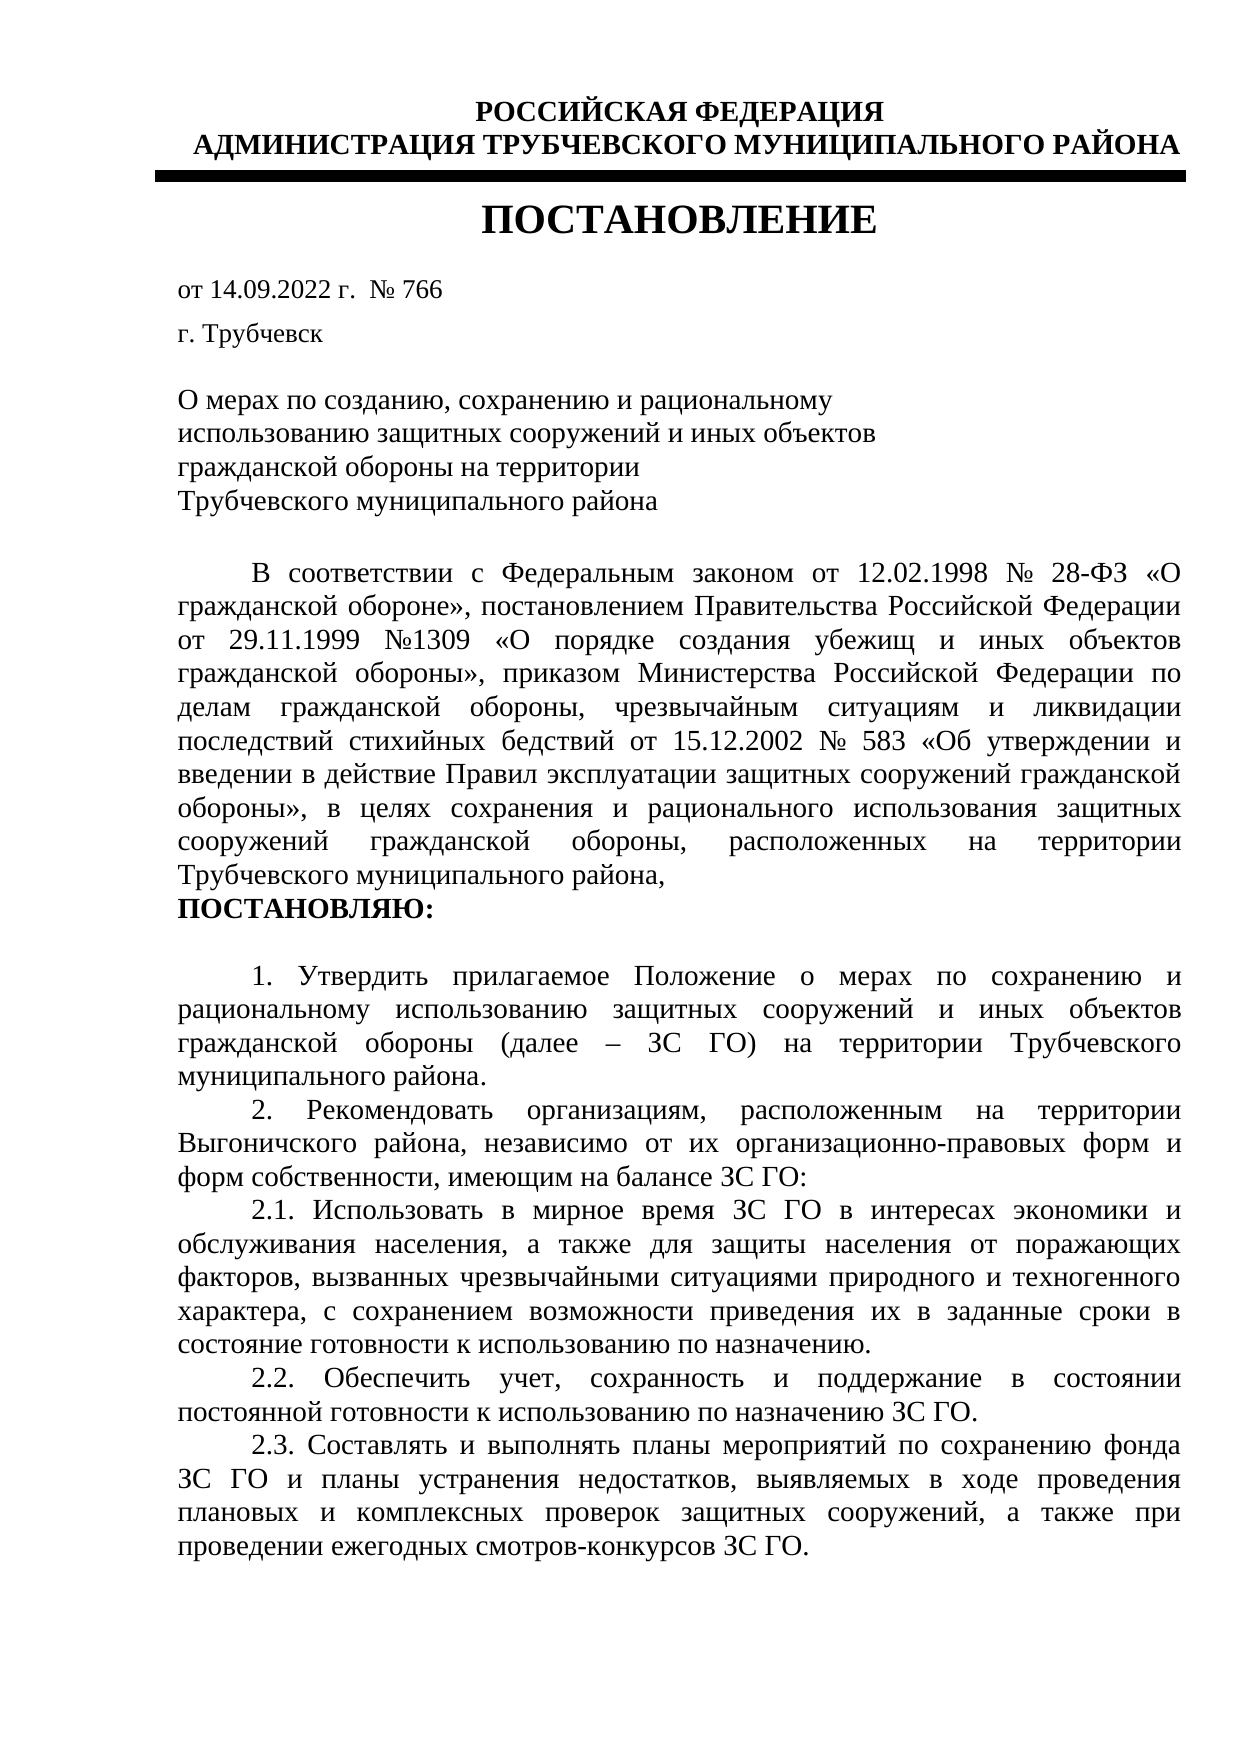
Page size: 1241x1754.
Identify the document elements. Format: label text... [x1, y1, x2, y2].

text ПОСТАНОВЛЯЮ: [177, 891, 1205, 924]
text г. Трубчевск [177, 317, 1205, 348]
list Рекомендовать организациям, расположенным на территории Выгоничского района, независимо от их организационно-правовых форм и форм собственности, имеющим на балансе ЗС ГО: [177, 1092, 1181, 1192]
list Использовать в мирное время ЗС ГО в интересах экономики и обслуживания населения, а также для защиты населения от поражающих факторов, вызванных чрезвычайными ситуациями природного и техногенного характера, с сохранением возможности приведения их в заданные сроки в состояние готовности к использованию по назначению. [177, 1192, 1181, 1360]
text ПОСТАНОВЛЕНИЕ [154, 194, 1205, 242]
list Обеспечить учет, сохранность и поддержание в состоянии постоянной готовности к использованию по назначению ЗС ГО. [177, 1360, 1181, 1427]
text Трубчевского муниципального района [177, 483, 1205, 517]
text РОССИЙСКАЯ ФЕДЕРАЦИЯ [139, 94, 1220, 127]
text гражданской обороны на территории [177, 449, 1205, 482]
list Утвердить прилагаемое Положение о мерах по сохранению и рациональному использованию защитных сооружений и иных объектов гражданской обороны (далее – ЗС ГО) на территории Трубчевского муниципального района. [177, 958, 1182, 1092]
list Составлять и выполнять планы мероприятий по сохранению фонда ЗС ГО и планы устранения недостатков, выявляемых в ходе проведения плановых и комплексных проверок защитных сооружений, а также при проведении ежегодных смотров-конкурсов ЗС ГО. [177, 1427, 1181, 1561]
text О мерах по созданию, сохранению и рациональному [177, 382, 1205, 415]
text В соответствии с Федеральным законом от 12.02.1998 № 28-ФЗ «О гражданской обороне», постановлением Правительства Российской Федерации от 29.11.1999 №1309 «О порядке создания убежищ и иных объектов гражданской обороны», приказом Министерства Российской Федерации по делам гражданской обороны, чрезвычайным ситуациям и ликвидации последствий стихийных бедствий от 15.12.2002 № 583 «Об утверждении и введении в действие Правил эксплуатации защитных сооружений гражданской обороны», в целях сохранения и рационального использования защитных сооружений гражданской обороны, расположенных на территории Трубчевского муниципального района, [177, 555, 1182, 890]
text использованию защитных сооружений и иных объектов [177, 415, 1205, 449]
text от 14.09.2022 г. № 766 [177, 273, 1205, 304]
text АДМИНИСТРАЦИЯ ТРУБЧЕВСКОГО МУНИЦИПАЛЬНОГО РАЙОНА [139, 127, 1234, 161]
